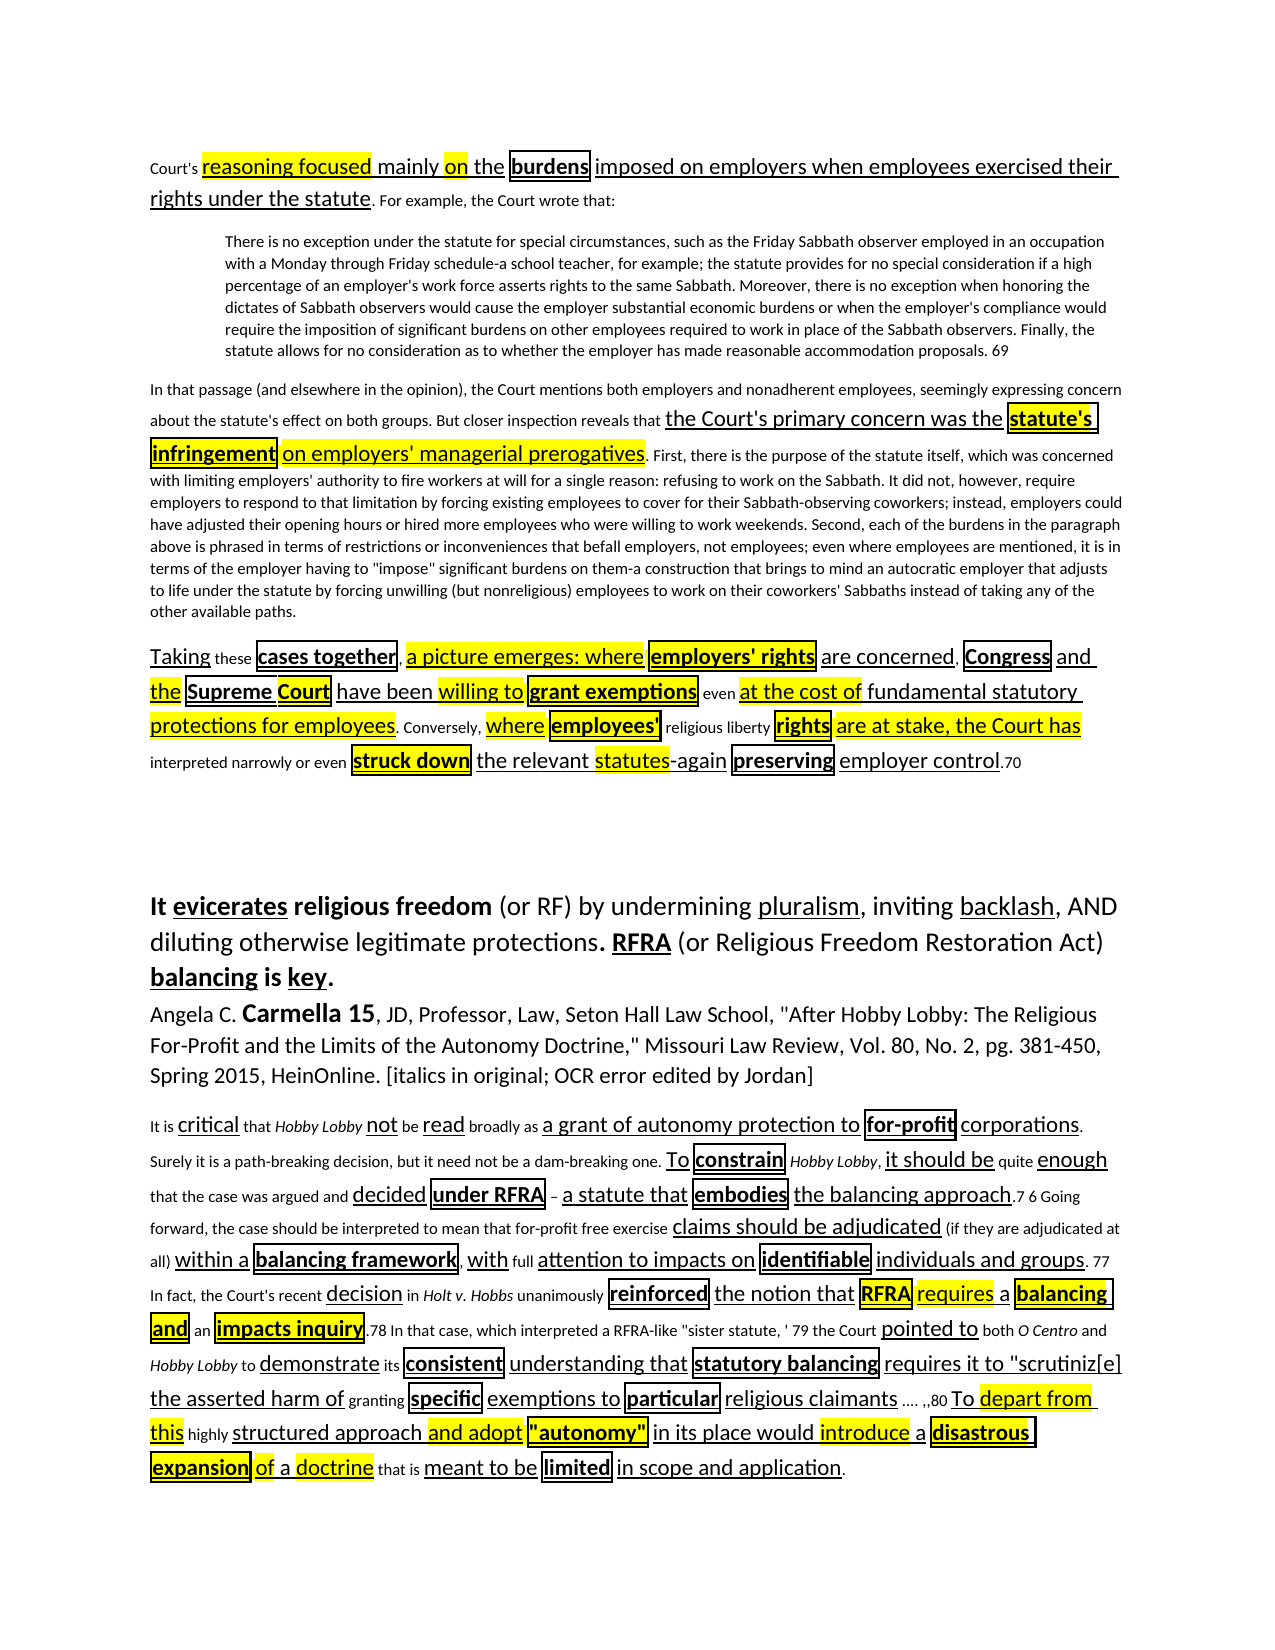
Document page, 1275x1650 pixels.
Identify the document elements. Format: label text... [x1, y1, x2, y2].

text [150, 150, 1125, 212]
subtitle It evicerates religious freedom (or RF) by undermining pluralism, inviting backlash, AND diluting otherwise legitimate protections. RFRA (or Religious Freedom Restoration Act) balancing is key. [150, 889, 1125, 994]
text There is no exception under the statute for special circumstances, such as the Friday Sabbath observer employed in an occupation with a Monday through Friday schedule-a school teacher, for example; the statute provides for no special consideration if a high percentage of an employer's work force asserts rights to the same Sabbath. Moreover, there is no exception when honoring the dictates of Sabbath observers would cause the employer substantial economic burdens or when the employer's compliance would require the imposition of significant burdens on other employees required to work in place of the Sabbath observers. Finally, the statute allows for no consideration as to whether the employer has made reasonable accommodation proposals. 69 [225, 231, 1125, 361]
text Angela C. Carmella 15, JD, Professor, Law, Seton Hall Law School, "After Hobby Lobby: The Religious For-Profit and the Limits of the Autonomy Doctrine," Missouri Law Review, Vol. 80, No. 2, pg. 381-450, Spring 2015, HeinOnline. [italics in original; OCR error edited by Jordan] [150, 996, 1125, 1090]
text In that passage (and elsewhere in the opinion), the Court mentions both employers and nonadherent employees, seemingly expressing concern about the statute's effect on both groups. But closer inspection reveals that the Court's primary concern was the statute's infringement on employers' managerial prerogatives. First, there is the purpose of the statute itself, which was concerned with limiting employers' authority to fire workers at will for a single reason: refusing to work on the Sabbath. It did not, however, require employers to respond to that limitation by forcing existing employees to cover for their Sabbath-observing coworkers; instead, employers could have adjusted their opening hours or hired more employees who were willing to work weekends. Second, each of the burdens in the paragraph above is phrased in terms of restrictions or inconveniences that befall employers, not employees; even where employees are mentioned, it is in terms of the employer having to "impose" significant burdens on them-a construction that brings to mind an autocratic employer that adjusts to life under the statute by forcing unwilling (but nonreligious) employees to work on their coworkers' Sabbaths instead of taking any of the other available paths. [150, 379, 1125, 622]
text It is critical that Hobby Lobby not be read broadly as a grant of autonomy protection to for-profit corporations. Surely it is a path-breaking decision, but it need not be a dam-breaking one. To constrain Hobby Lobby, it should be quite enough that the case was argued and decided under RFRA – a statute that embodies the balancing approach.7 6 Going forward, the case should be interpreted to mean that for-profit free exercise claims should be adjudicated (if they are adjudicated at all) within a balancing framework, with full attention to impacts on identifiable individuals and groups. 77 In fact, the Court's recent decision in Holt v. Hobbs unanimously reinforced the notion that RFRA requires a balancing and an impacts inquiry.78 In that case, which interpreted a RFRA-like "sister statute, ' 79 the Court pointed to both O Centro and Hobby Lobby to demonstrate its consistent understanding that statutory balancing requires it to "scrutiniz[e] the asserted harm of granting specific exemptions to particular religious claimants .... ,,80 To depart from this highly structured approach and adopt "autonomy" in its place would introduce a disastrous expansion of a doctrine that is meant to be limited in scope and application. [150, 1108, 1125, 1483]
text Taking these cases together, a picture emerges: where employers' rights are concerned, Congress and the Supreme Court have been willing to grant exemptions even at the cost of fundamental statutory protections for employees. Conversely, where employees' religious liberty rights are at stake, the Court has interpreted narrowly or even struck down the relevant statutes-again preserving employer control.70 [150, 640, 1125, 776]
